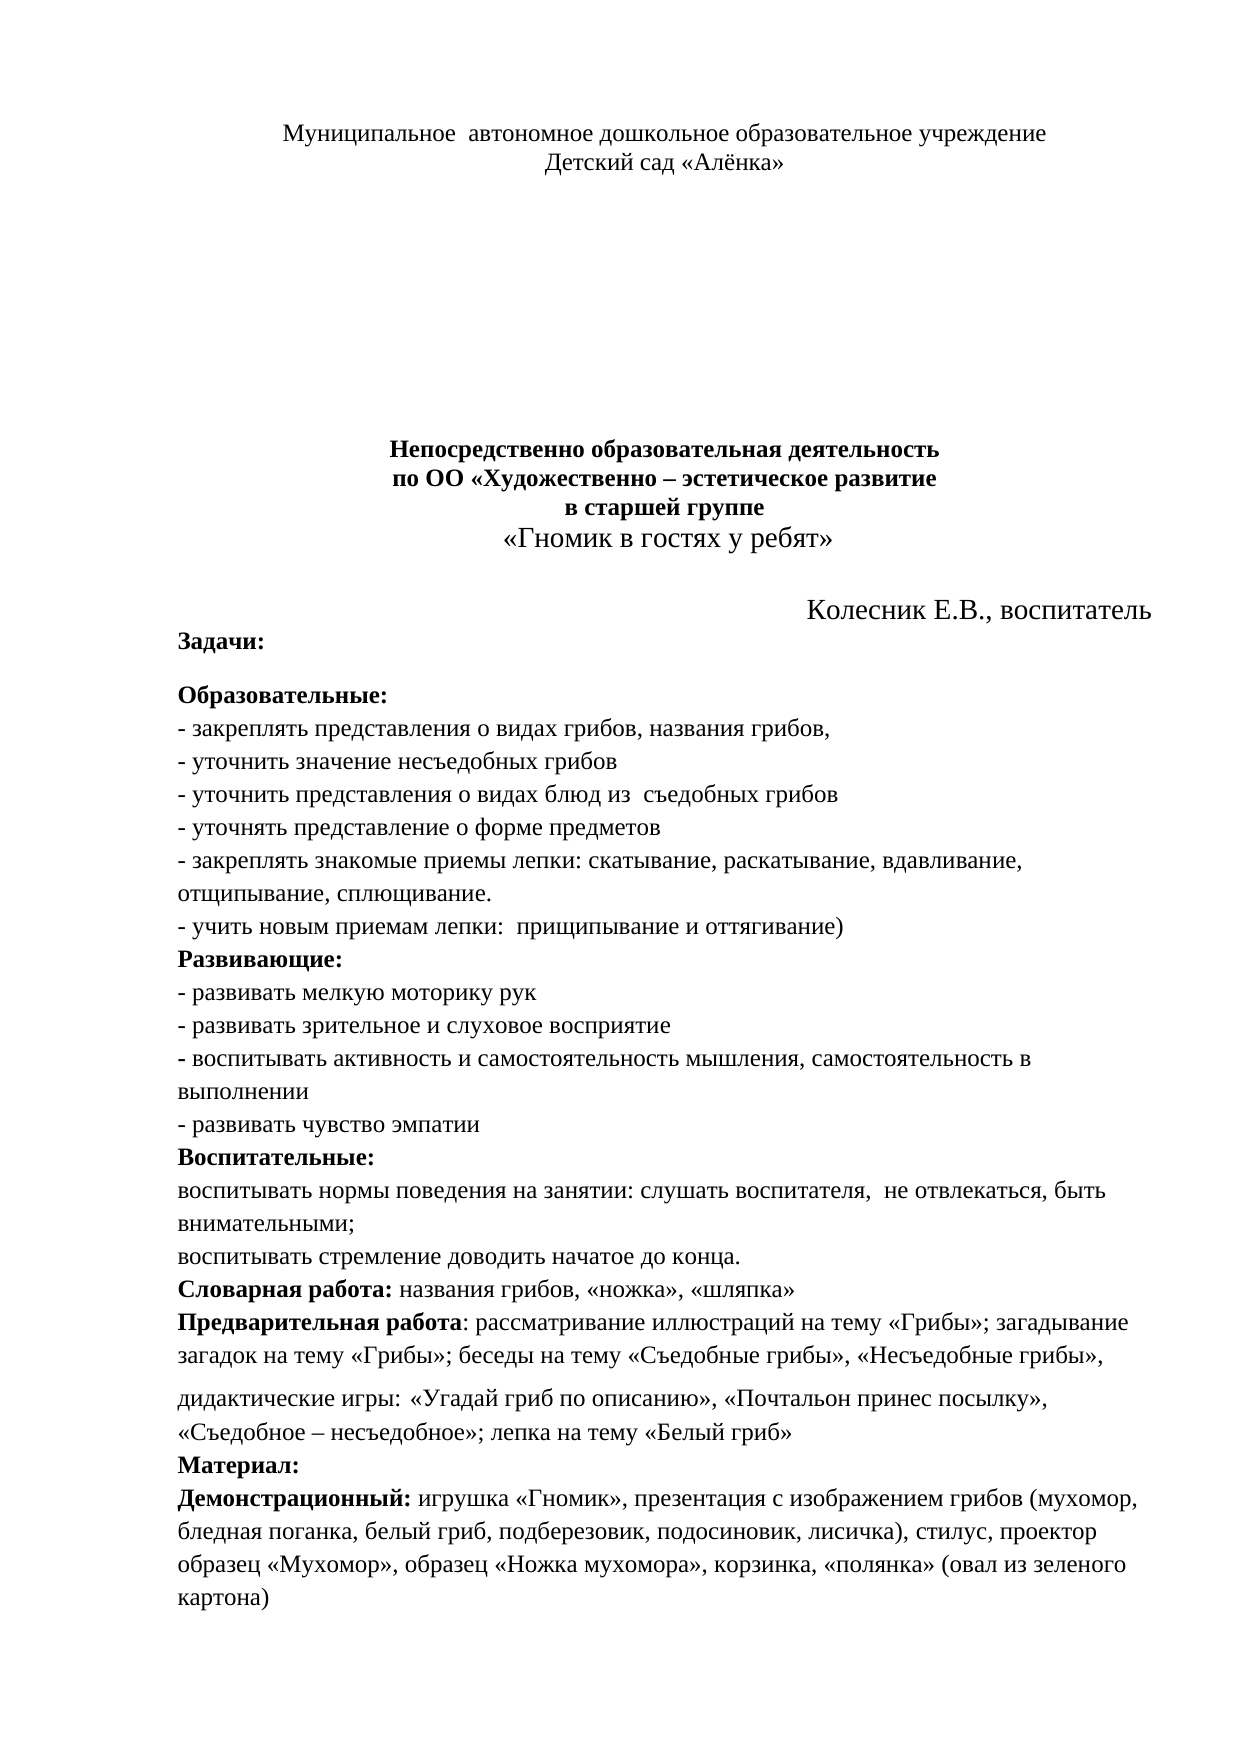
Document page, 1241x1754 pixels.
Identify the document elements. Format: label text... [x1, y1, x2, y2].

text - развивать чувство эмпатии [177, 1109, 1152, 1138]
text - учить новым приемам лепки: прищипывание и оттягивание) [177, 911, 1152, 940]
text в старшей группе [177, 492, 1152, 521]
text «Гномик в гостях у ребят» [177, 521, 1152, 554]
text Колесник Е.В., воспитатель [177, 592, 1152, 626]
text - развивать мелкую моторику рук [177, 977, 1152, 1006]
text Воспитательные: [177, 1142, 1152, 1171]
text воспитывать стремление доводить начатое до конца. [177, 1241, 1152, 1270]
text - воспитывать активность и самостоятельность мышления, самостоятельность в выполнении [177, 1043, 1152, 1105]
text Детский сад «Алёнка» [177, 147, 1152, 176]
text - закреплять знакомые приемы лепки: скатывание, раскатывание, вдавливание, отщипывание, сплющивание. [177, 845, 1152, 907]
text Словарная работа: названия грибов, «ножка», «шляпка» [177, 1274, 1152, 1303]
text воспитывать нормы поведения на занятии: слушать воспитателя, не отвлекаться, быть внимательными; [177, 1175, 1152, 1237]
text Задачи: [177, 626, 1152, 655]
text - развивать зрительное и слуховое восприятие [177, 1010, 1152, 1039]
text - уточнить значение несъедобных грибов [177, 746, 1152, 775]
text по ОО «Художественно – эстетическое развитие [177, 463, 1152, 492]
text Материал: [177, 1450, 1152, 1479]
text - уточнять представление о форме предметов [177, 812, 1152, 841]
text - закреплять представления о видах грибов, названия грибов, [177, 713, 1152, 742]
text Развивающие: [177, 944, 1152, 973]
text - уточнить представления о видах блюд из съедобных грибов [177, 779, 1152, 808]
text Предварительная работа: рассматривание иллюстраций на тему «Грибы»; загадывание загадок на тему «Грибы»; беседы на тему «Съедобные грибы», «Несъедобные грибы», дидактические игры: «Угадай гриб по описанию», «Почтальон принес посылку», «Съедобное – несъедобное»; лепка на тему «Белый гриб» [177, 1307, 1152, 1446]
text Образовательные: [177, 680, 1152, 709]
text Муниципальное автономное дошкольное образовательное учреждение [177, 118, 1152, 147]
text Демонстрационный: игрушка «Гномик», презентация с изображением грибов (мухомор, бледная поганка, белый гриб, подберезовик, подосиновик, лисичка), стилус, проектор образец «Мухомор», образец «Ножка мухомора», корзинка, «полянка» (овал из зеленого картона) [177, 1483, 1152, 1611]
text Непосредственно образовательная деятельность [177, 434, 1152, 463]
